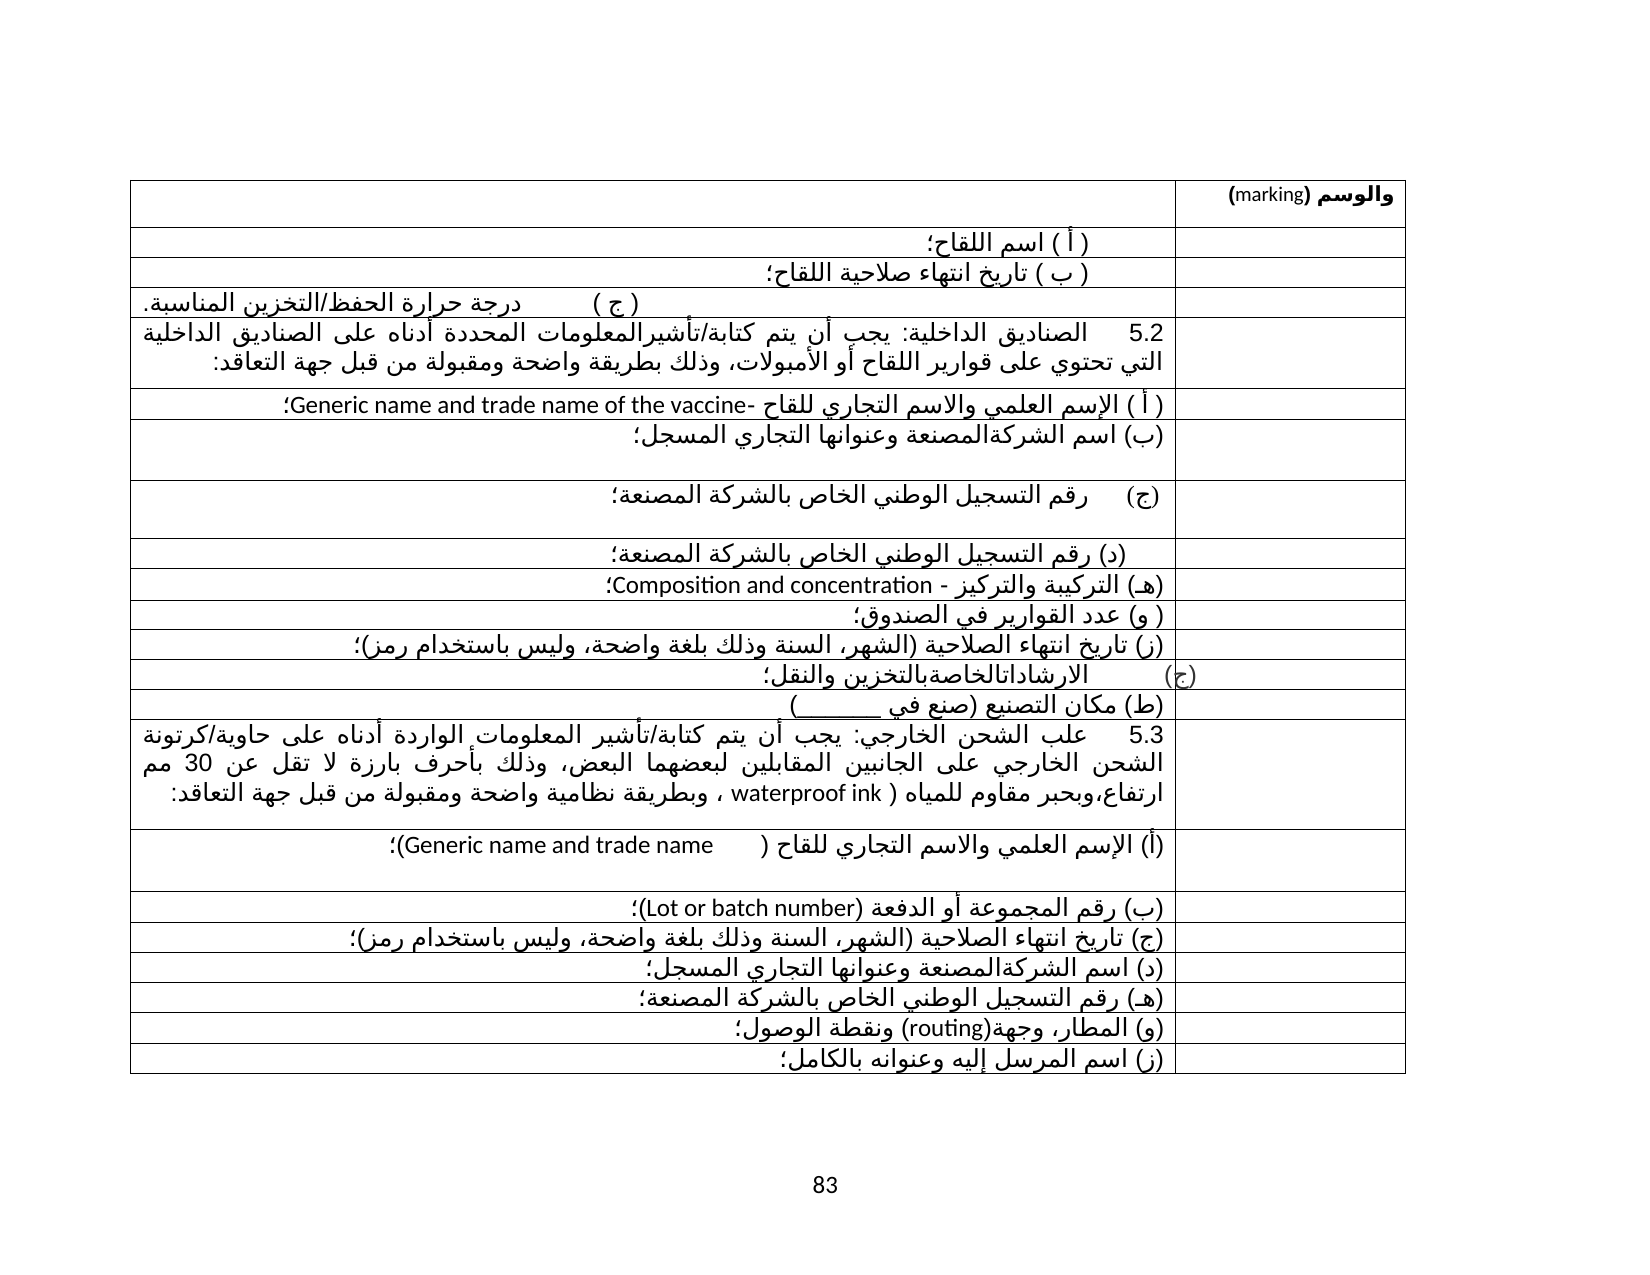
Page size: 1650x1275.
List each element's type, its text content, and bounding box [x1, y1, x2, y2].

table_cell (د) رقم التسجيل الوطني الخاص بالشركة المصنعة؛ [131, 539, 1175, 568]
table_cell [1176, 258, 1405, 287]
table_cell 5.2 الصناديق الداخلية: يجب أن يتم كتابة/تأشيرالمعلومات المحددة أدناه على الصناديق الداخلية التي تحتوي على قوارير اللقاح أو الأمبولات، وذلك بطريقة واضحة ومقبولة من قبل جهة التعاقد: [131, 318, 1175, 388]
table_cell [1176, 228, 1405, 257]
table_cell [1176, 389, 1405, 419]
table_cell [1176, 539, 1405, 568]
table_cell [1176, 630, 1405, 659]
table_cell (ز) اسم المرسل إليه وعنوانه بالكامل؛ [131, 1044, 1175, 1073]
table_cell ( و) عدد القوارير في الصندوق؛ [131, 601, 1175, 629]
table_cell [1176, 923, 1405, 952]
table_cell 5.3 علب الشحن الخارجي: يجب أن يتم كتابة/تأشير المعلومات الواردة أدناه على حاوية/كرتونة الشحن الخارجي على الجانبين المقابلين لبعضهما البعض، وذلك بأحرف بارزة لا تقل عن 30 مم ارتفاع،وبحبر مقاوم للمياه ( waterproof ink ، وبطريقة نظامية واضحة ومقبولة من قبل جهة التعاقد: [131, 720, 1175, 828]
table_cell (أ) الإسم العلمي والاسم التجاري للقاح ( Generic name and trade name)؛ [131, 830, 1175, 891]
table_cell [1176, 318, 1405, 388]
table_cell [1176, 1044, 1405, 1073]
table_cell رقم التسجيل الوطني الخاص بالشركة المصنعة؛ [131, 481, 1175, 538]
table_cell ( أ ) اسم اللقاح؛ [131, 228, 1175, 257]
table_cell [1176, 953, 1405, 982]
table_cell ( أ ) الإسم العلمي والاسم التجاري للقاح -Generic name and trade name of the vaccine؛ [131, 389, 1175, 419]
table_cell [1176, 892, 1405, 922]
table_cell [1176, 569, 1405, 599]
table_cell (هـ) رقم التسجيل الوطني الخاص بالشركة المصنعة؛ [131, 983, 1175, 1012]
table_cell [1176, 720, 1405, 828]
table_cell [131, 181, 1175, 227]
table_cell [1176, 1013, 1405, 1043]
table_cell (ط) مكان التصنيع (صنع في ______) [131, 690, 1175, 719]
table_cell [1176, 181, 1405, 227]
table_cell [1176, 660, 1405, 689]
table_cell [1176, 481, 1405, 538]
table_cell [1176, 690, 1405, 719]
table_cell الارشاداتالخاصةبالتخزين والنقل؛ [131, 660, 1175, 689]
table_cell (ب) اسم الشركةالمصنعة وعنوانها التجاري المسجل؛ [131, 420, 1175, 479]
table_cell ( ب ) تاريخ انتهاء صلاحية اللقاح؛ [131, 258, 1175, 287]
table_cell درجة حرارة الحفظ/التخزين المناسبة. ( ج ) [131, 288, 1175, 317]
table_cell (ز) تاريخ انتهاء الصلاحية (الشهر، السنة وذلك بلغة واضحة، وليس باستخدام رمز)؛ [131, 630, 1175, 659]
table_cell (هـ) التركيبة والتركيز - Composition and concentration؛ [131, 569, 1175, 599]
table_cell [1176, 983, 1405, 1012]
table_cell (ج) تاريخ انتهاء الصلاحية (الشهر، السنة وذلك بلغة واضحة، وليس باستخدام رمز)؛ [131, 923, 1175, 952]
table_cell (د) اسم الشركةالمصنعة وعنوانها التجاري المسجل؛ [131, 953, 1175, 982]
table_cell [1176, 288, 1405, 317]
table_cell (ب) رقم المجموعة أو الدفعة (Lot or batch number)؛ [131, 892, 1175, 922]
table_cell (و) المطار، وجهة(routing) ونقطة الوصول؛ [131, 1013, 1175, 1043]
table_cell [1176, 420, 1405, 479]
table_cell [1176, 830, 1405, 891]
table_cell [1176, 601, 1405, 629]
